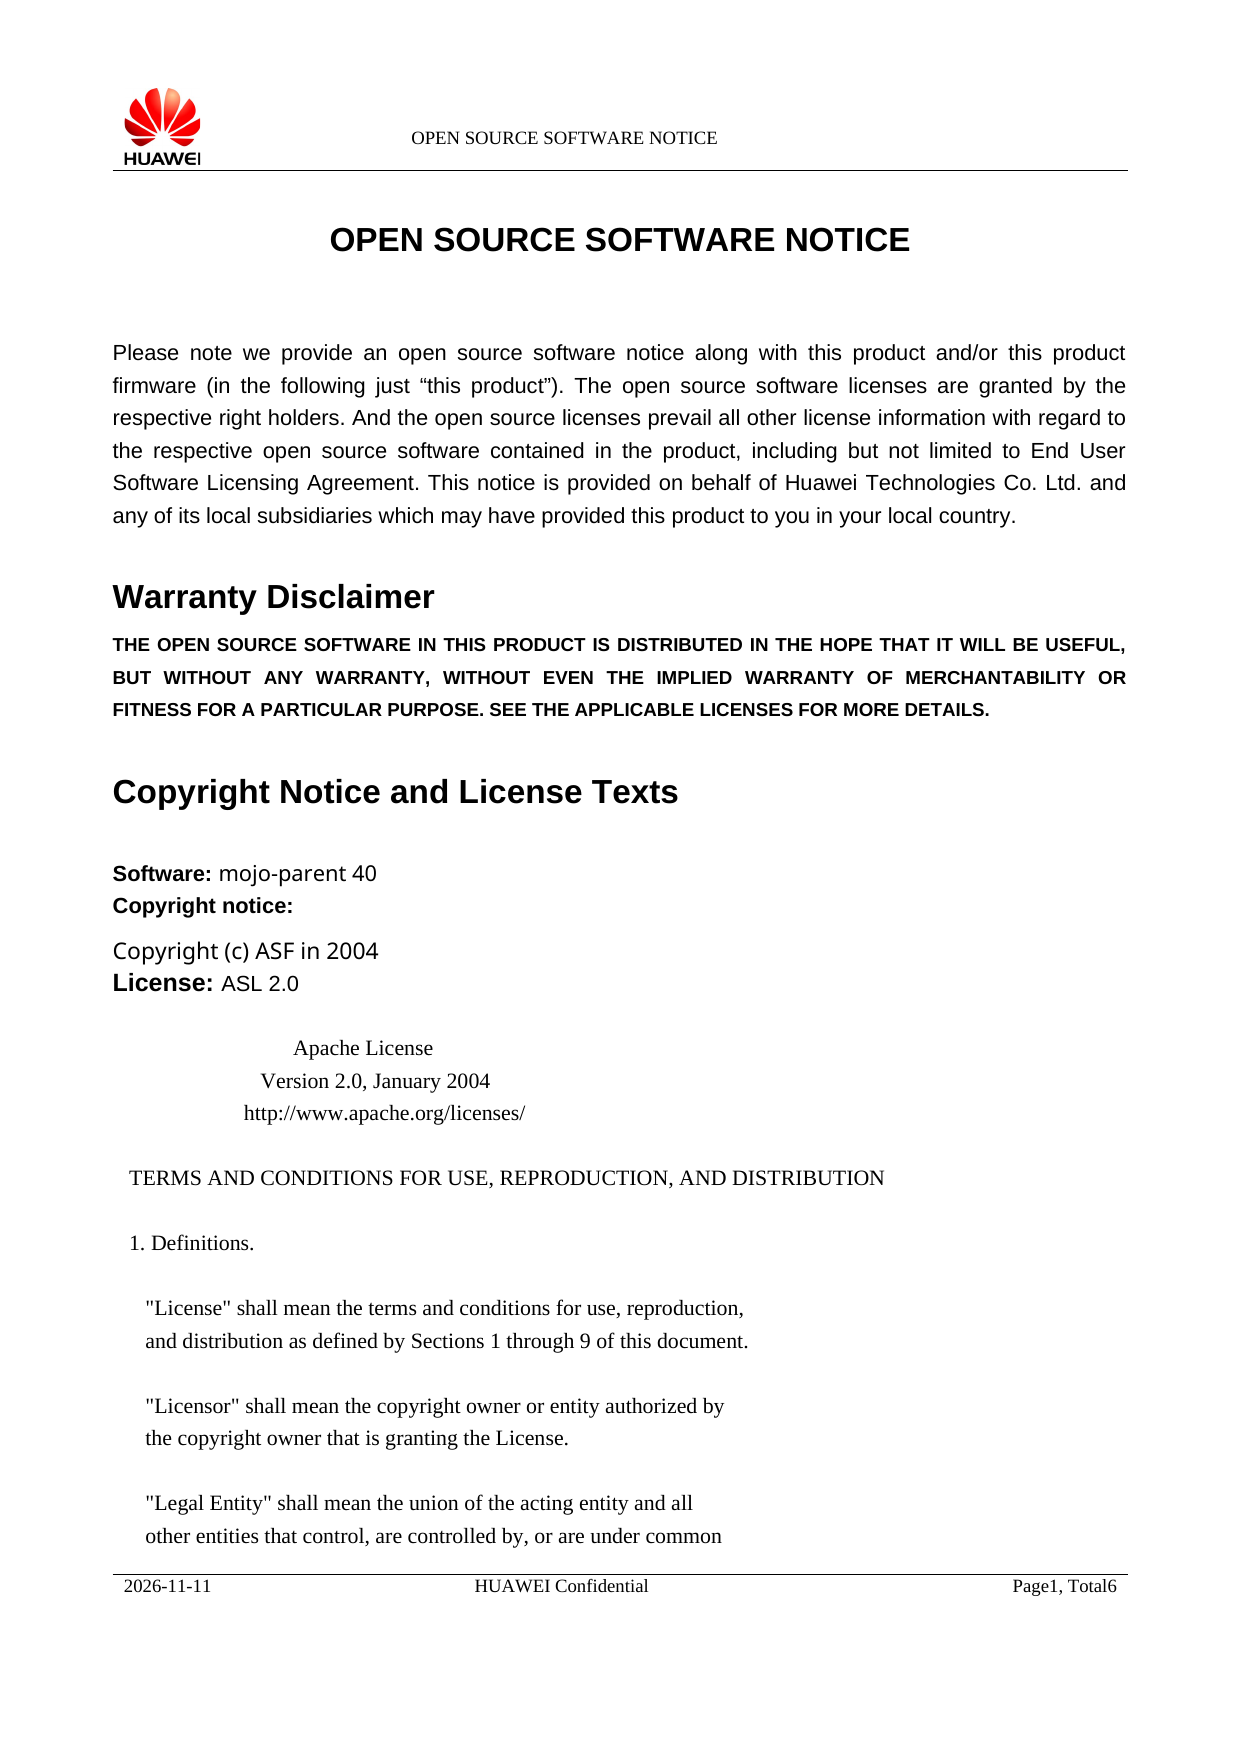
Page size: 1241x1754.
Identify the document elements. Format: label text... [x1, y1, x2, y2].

text OPEN SOURCE SOFTWARE NOTICE [112, 206, 1128, 271]
text Copyright Notice and License Texts [112, 759, 1128, 824]
text License: ASL 2.0 [112, 966, 1128, 999]
text Copyright notice: [112, 889, 1128, 921]
text Copyright (c) ASF in 2004 [112, 934, 1128, 966]
text Please note we provide an open source software notice along with this product and/or this product firmware (in the following just “this product”). The open source software licenses are granted by the respective right holders. And the open source licenses prevail all other license information with regard to the respective open source software contained in the product, including but not limited to End User Software Licensing Agreement. This notice is provided on behalf of Huawei Technologies Co. Ltd. and any of its local subsidiaries which may have provided this product to you in your local country. [112, 336, 1128, 531]
title Software: mojo-parent 40 [112, 856, 1128, 889]
picture [124, 88, 201, 165]
text Warranty Disclaimer [112, 564, 1128, 629]
text The open source software in this product is distributed in the hope that it will be useful, but WITHOUT ANY WARRANTY, without even the implied warranty of MERCHANTABILITY or FITNESS FOR A PARTICULAR PURPOSE. See the applicable licenses for more details. [112, 629, 1128, 726]
